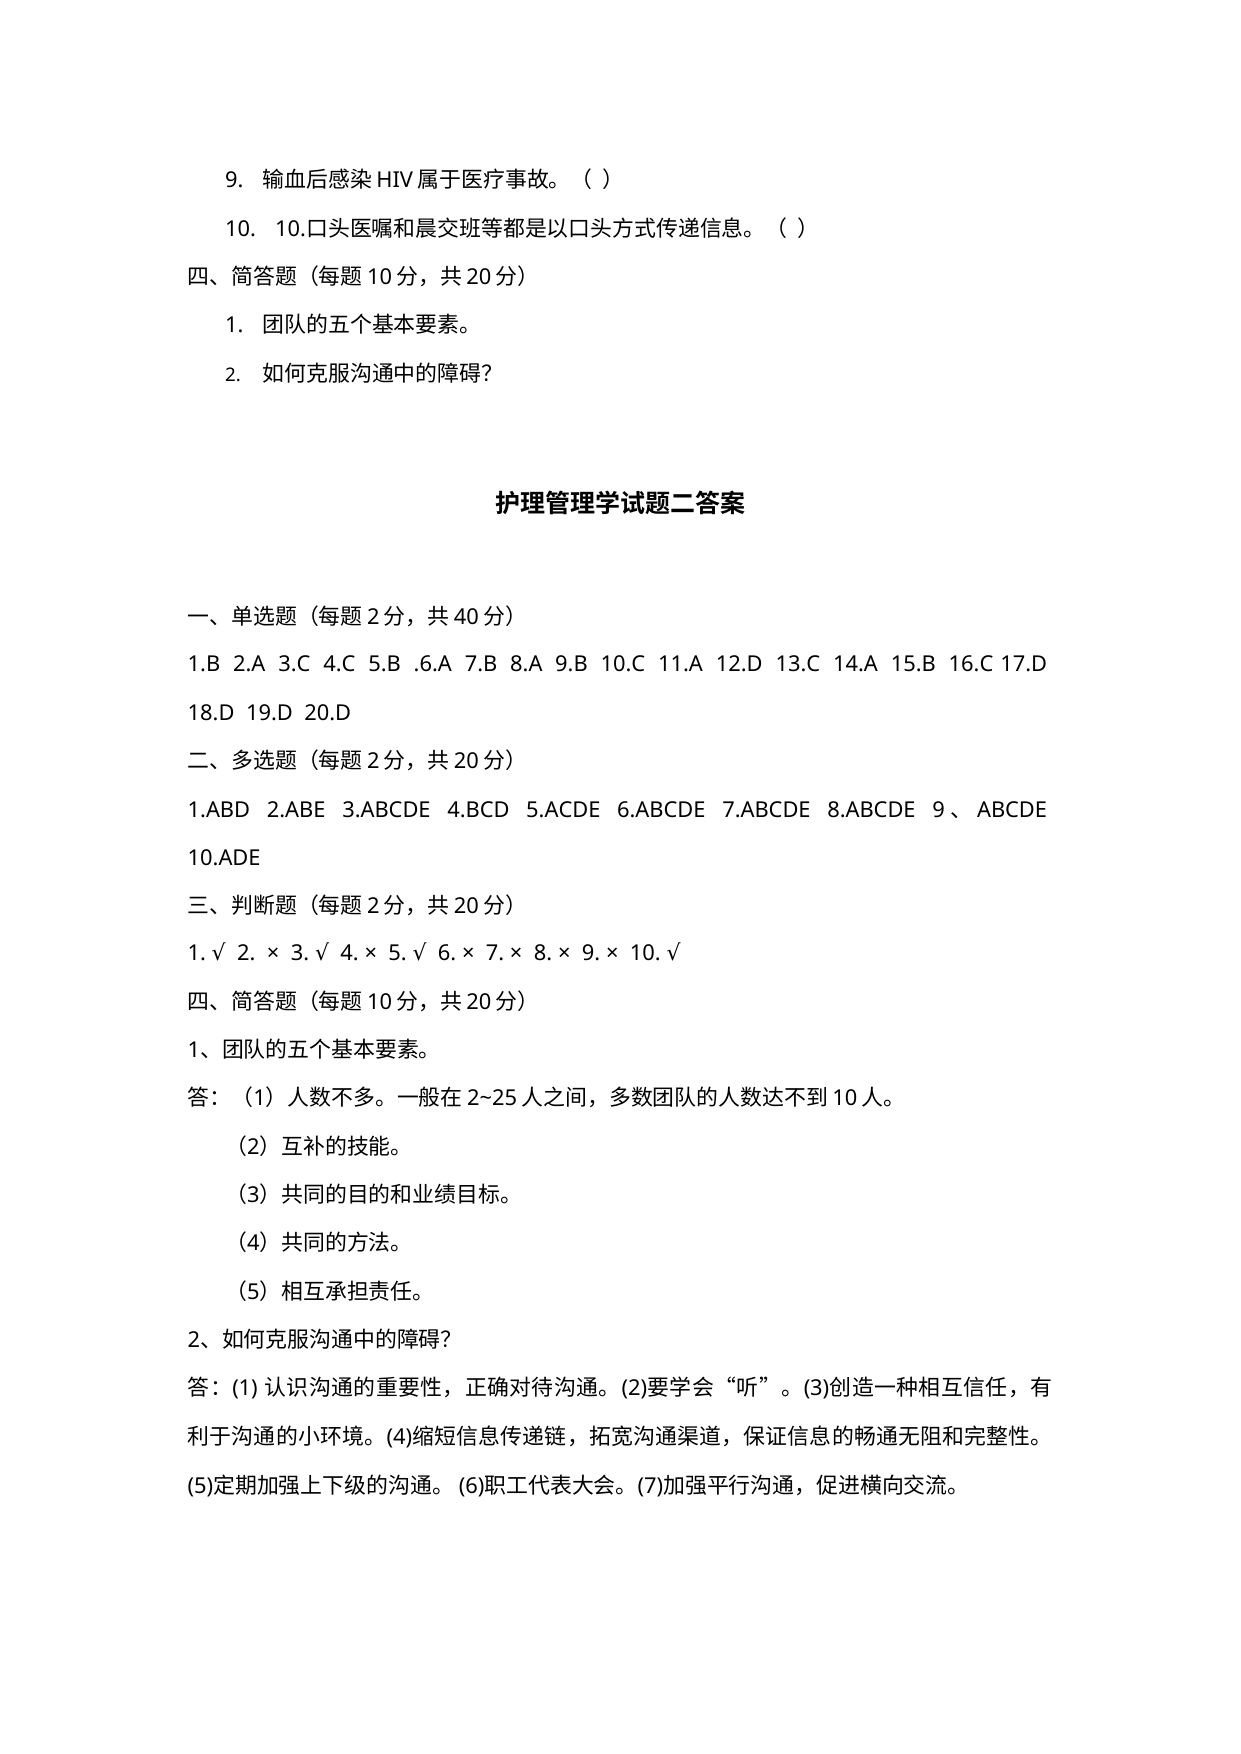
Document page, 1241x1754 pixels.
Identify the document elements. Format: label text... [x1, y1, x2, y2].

text 护理管理学试题二答案 [187, 469, 1053, 534]
text 四、简答题（每题10分，共20分） [187, 259, 1053, 291]
text （5）相互承担责任。 [187, 1273, 1053, 1306]
text 答：(1) 认识沟通的重要性，正确对待沟通。(2)要学会“听”。(3)创造一种相互信任，有利于沟通的小环境。(4)缩短信息传递链，拓宽沟通渠道，保证信息的畅通无阻和完整性。(5)定期加强上下级的沟通。 (6)职工代表大会。(7)加强平行沟通，促进横向交流。 [187, 1370, 1053, 1500]
text （2）互补的技能。 [187, 1128, 1053, 1161]
text 答：（1）人数不多。一般在2~25人之间，多数团队的人数达不到10人。 [187, 1080, 1053, 1112]
text 1. √ 2. × 3. √ 4. × 5. √ 6. × 7. × 8. × 9. × 10. √ [187, 936, 1053, 968]
list 如何克服沟通中的障碍？ [225, 355, 1053, 388]
text 1.B 2.A 3.C 4.C 5.B .6.A 7.B 8.A 9.B 10.C 11.A 12.D 13.C 14.A 15.B 16.C 17.D 18.D 19.D 20.D [187, 647, 1053, 728]
list 10.口头医嘱和晨交班等都是以口头方式传递信息。（ ） [225, 210, 1053, 243]
text 2、如何克服沟通中的障碍？ [187, 1322, 1053, 1354]
list 团队的五个基本要素。 [225, 307, 1053, 339]
text 一、单选题（每题2分，共40分） [187, 599, 1053, 631]
text 三、判断题（每题2分，共20分） [187, 888, 1053, 920]
text 二、多选题（每题2分，共20分） [187, 743, 1053, 776]
list 输血后感染HIV属于医疗事故。（ ） [225, 162, 1053, 194]
text （4）共同的方法。 [187, 1225, 1053, 1257]
text 四、简答题（每题10分，共20分） [187, 983, 1053, 1016]
text 1、团队的五个基本要素。 [187, 1032, 1053, 1064]
text （3）共同的目的和业绩目标。 [187, 1177, 1053, 1209]
text 1.ABD 2.ABE 3.ABCDE 4.BCD 5.ACDE 6.ABCDE 7.ABCDE 8.ABCDE 9、ABCDE 10.ADE [187, 791, 1053, 873]
